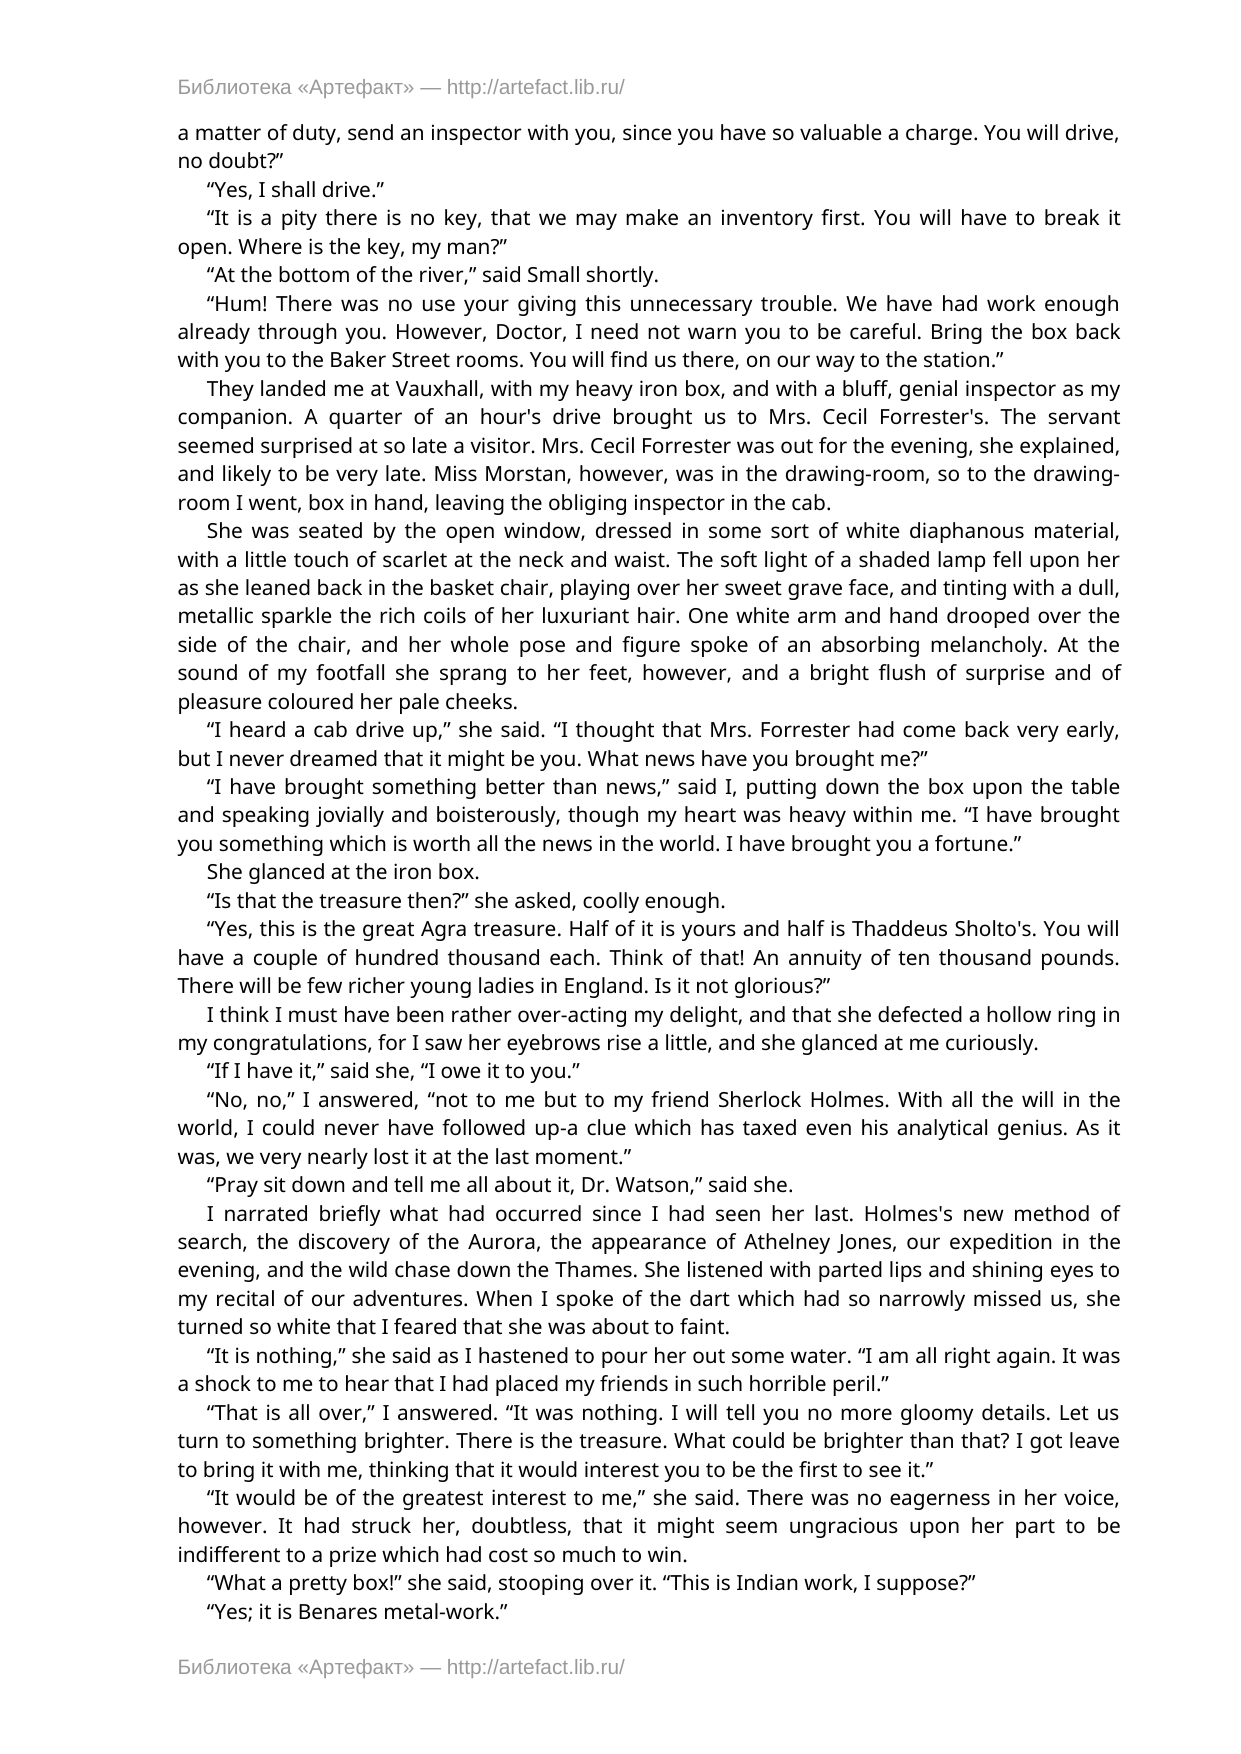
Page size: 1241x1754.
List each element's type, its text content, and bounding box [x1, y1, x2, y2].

text They landed me at Vauxhall, with my heavy iron box, and with a bluff, genial inspector as my companion. A quarter of an hour's drive brought us to Mrs. Cecil Forrester's. The servant seemed surprised at so late a visitor. Mrs. Cecil Forrester was out for the evening, she explained, and likely to be very late. Miss Morstan, however, was in the drawing-room, so to the drawing-room I went, box in hand, leaving the obliging inspector in the cab. [177, 374, 1122, 516]
text “If I have it,” said she, “I owe it to you.” [177, 1057, 1122, 1085]
text “No, no,” I answered, “not to me but to my friend Sherlock Holmes. With all the will in the world, I could never have followed up-a clue which has taxed even his analytical genius. As it was, we very nearly lost it at the last moment.” [177, 1085, 1122, 1170]
text “It would be of the greatest interest to me,” she said. There was no eagerness in her voice, however. It had struck her, doubtless, that it might seem ungracious upon her part to be indifferent to a prize which had cost so much to win. [177, 1483, 1122, 1568]
text “It is nothing,” she said as I hastened to pour her out some water. “I am all right again. It was a shock to me to hear that I had placed my friends in such horrible peril.” [177, 1341, 1122, 1398]
text “At the bottom of the river,” said Small shortly. [177, 260, 1122, 289]
text “Pray sit down and tell me all about it, Dr. Watson,” said she. [177, 1170, 1122, 1199]
text She was seated by the open window, dressed in some sort of white diaphanous material, with a little touch of scarlet at the neck and waist. The soft light of a shaded lamp fell upon her as she leaned back in the basket chair, playing over her sweet grave face, and tinting with a dull, metallic sparkle the rich coils of her luxuriant hair. One white arm and hand drooped over the side of the chair, and her whole pose and figure spoke of an absorbing melancholy. At the sound of my footfall she sprang to her feet, however, and a bright flush of surprise and of pleasure coloured her pale cheeks. [177, 516, 1122, 715]
text She glanced at the iron box. [177, 857, 1122, 886]
text “I heard a cab drive up,” she said. “I thought that Mrs. Forrester had come back very early, but I never dreamed that it might be you. What news have you brought me?” [177, 715, 1122, 772]
text I think I must have been rather over-acting my delight, and that she defected a hollow ring in my congratulations, for I saw her eyebrows rise a little, and she glanced at me curiously. [177, 1000, 1122, 1057]
text “Yes; it is Benares metal-work.” [177, 1597, 1122, 1625]
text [177, 118, 1122, 175]
text I narrated briefly what had occurred since I had seen her last. Holmes's new method of search, the discovery of the Aurora, the appearance of Athelney Jones, our expedition in the evening, and the wild chase down the Thames. She listened with parted lips and shining eyes to my recital of our adventures. When I spoke of the dart which had so narrowly missed us, she turned so white that I feared that she was about to faint. [177, 1199, 1122, 1341]
text “I have brought something better than news,” said I, putting down the box upon the table and speaking jovially and boisterously, though my heart was heavy within me. “I have brought you something which is worth all the news in the world. I have brought you a fortune.” [177, 772, 1122, 857]
text “Yes, I shall drive.” [177, 175, 1122, 203]
text “Is that the treasure then?” she asked, coolly enough. [177, 886, 1122, 914]
text “Yes, this is the great Agra treasure. Half of it is yours and half is Thaddeus Sholto's. You will have a couple of hundred thousand each. Think of that! An annuity of ten thousand pounds. There will be few richer young ladies in England. Is it not glorious?” [177, 914, 1122, 1000]
text “It is a pity there is no key, that we may make an inventory first. You will have to break it open. Where is the key, my man?” [177, 203, 1122, 260]
text “That is all over,” I answered. “It was nothing. I will tell you no more gloomy details. Let us turn to something brighter. There is the treasure. What could be brighter than that? I got leave to bring it with me, thinking that it would interest you to be the first to see it.” [177, 1398, 1122, 1483]
text “Hum! There was no use your giving this unnecessary trouble. We have had work enough already through you. However, Doctor, I need not warn you to be careful. Bring the box back with you to the Baker Street rooms. You will find us there, on our way to the station.” [177, 289, 1122, 374]
text “What a pretty box!” she said, stooping over it. “This is Indian work, I suppose?” [177, 1568, 1122, 1597]
